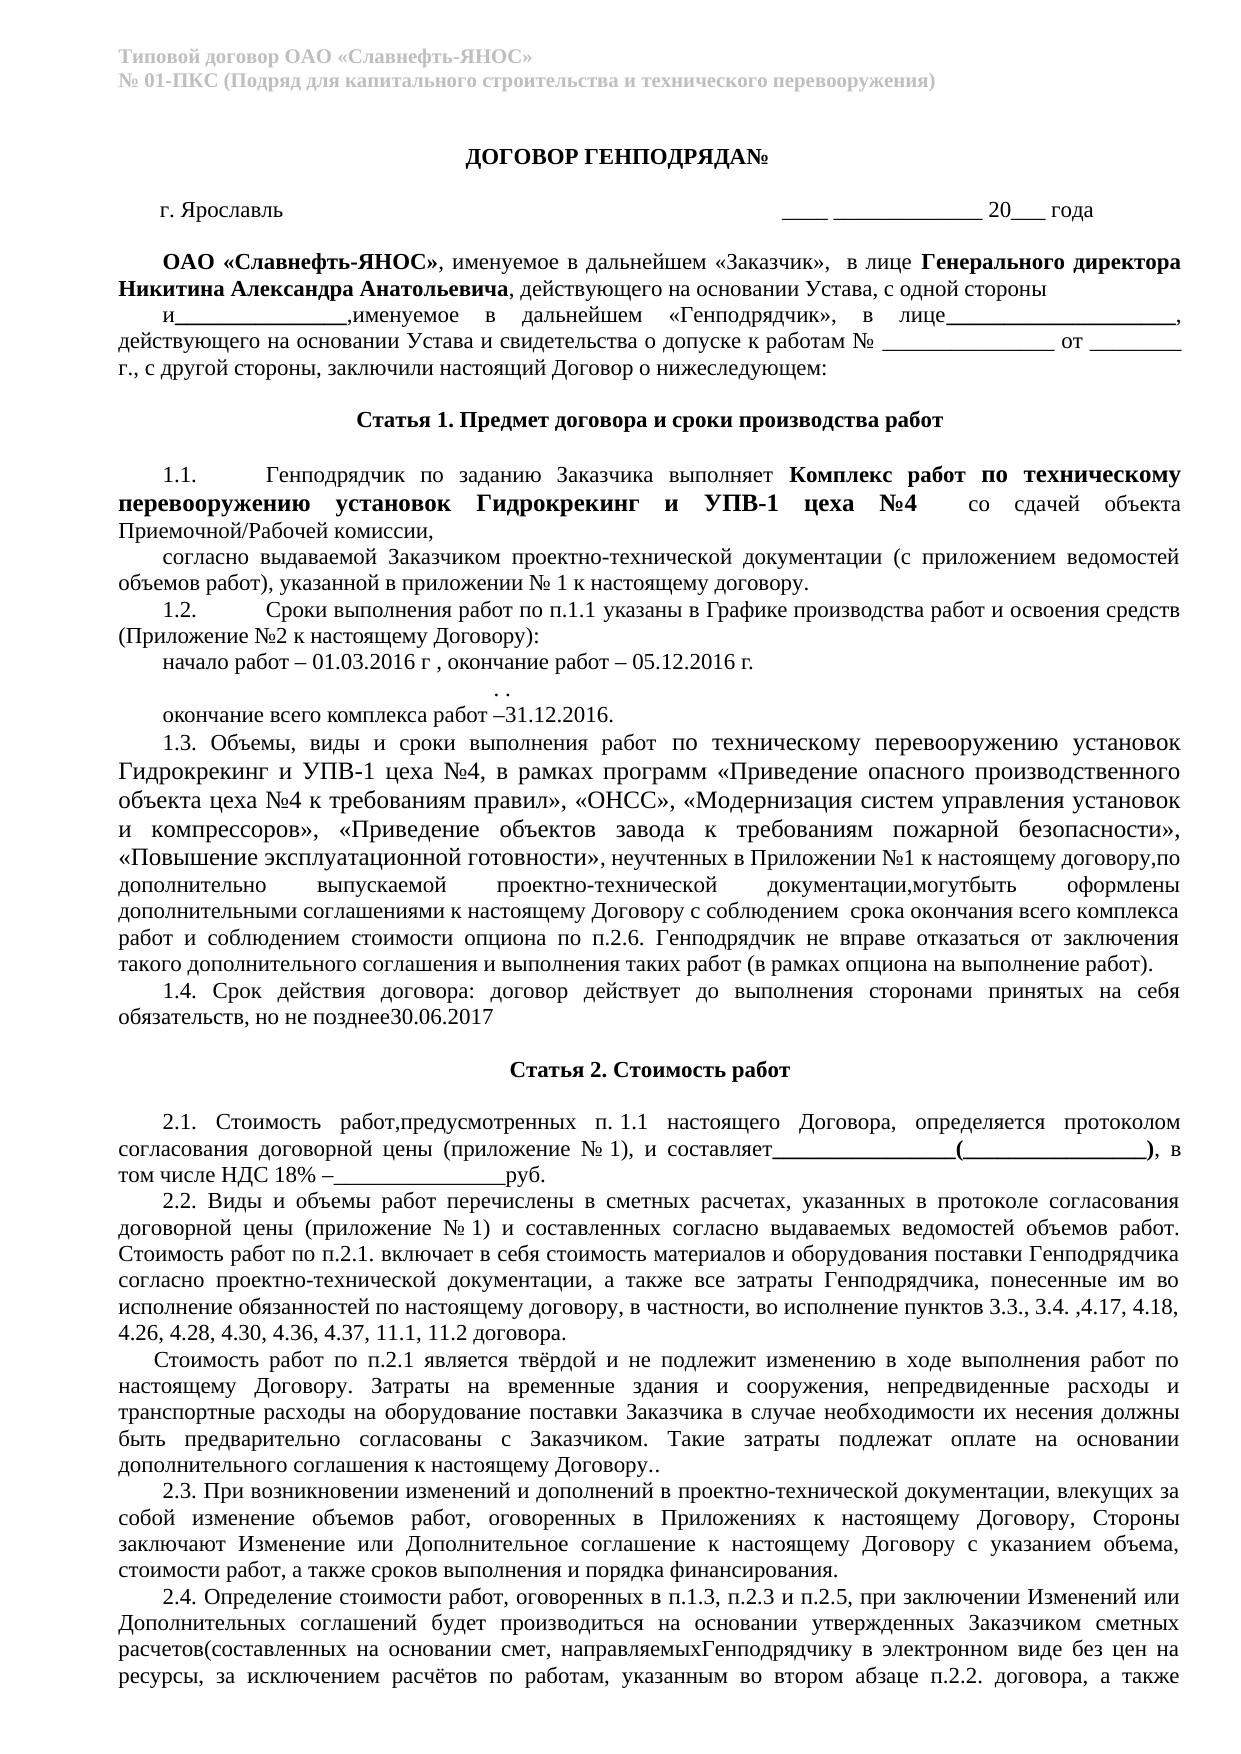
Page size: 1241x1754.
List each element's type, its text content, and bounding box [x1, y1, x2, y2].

text Статья 2. Стоимость работ [118, 1056, 1181, 1082]
list начало работ –, окончание работ . [118, 648, 1181, 701]
text 2.3. При возникновении изменений и дополнений в проектно-технической документации, влекущих за собой изменение объемов работ, оговоренных в Приложениях к настоящему Договору, Стороны заключают Изменение или Дополнительное соглашение к настоящему Договору с указанием объема, стоимости работ, а также сроков выполнения и порядка финансирования. [118, 1477, 1181, 1583]
text и,именуемое в дальнейшем «Генподрядчик», в лице, действующего на основании Устава и свидетельства о допуске к работам № от г., с другой стороны, заключили настоящий Договор о нижеследующем: [118, 301, 1181, 380]
text № 01-ПКС (Подряд для капитального строительства и технического перевооружения) [118, 68, 1181, 92]
list Сроки выполнения работ по п.1.1 [118, 596, 1181, 648]
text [118, 1583, 1181, 1688]
text ОАО «Славнефть-ЯНОС», именуемое в дальнейшем «Заказчик», в лице Генерального директора Никитина Александра Анатольевича, действующего на основании Устава, с одной стороны [118, 248, 1181, 301]
text ДОГОВОР ГЕНПОДРЯДА№ [118, 143, 1181, 169]
text 1.3. Объемы, виды и сроки выполнения работ, неучтенных в Приложении №1 к настоящему договору,по дополнительно выпускаемой проектно-технической документации,могутбыть оформлены дополнительными соглашениями к настоящему Договору с соблюдением срока окончания всего комплекса работ и соблюдением стоимости опциона по п.2.6. Генподрядчик не вправе отказаться от заключения такого дополнительного соглашения и выполнения таких работ (в рамках опциона на выполнение работ). [118, 727, 1181, 977]
text 2.2. Виды и объемы работ перечислены в сметных расчетах, указанных в протоколе согласования договорной цены (приложение № 1) и составленных согласно выдаваемых ведомостей объемов работ. Стоимость работ по п.2.1. включает в себя стоимость материалов и оборудования поставки Генподрядчика согласно проектно-технической документации, а также все затраты Генподрядчика, понесенные им во исполнение обязанностей по настоящему договору, в частности, во исполнение пунктов 3.3., 3.4. ,4.17, 4.18, 4.26, 4.28, 4.30, 4.36, 4.37, 11.1, 11.2 договора. [118, 1187, 1181, 1346]
text г. Ярославль ____ _____________ 20___ года [159, 196, 1181, 222]
list окончание всего комплекса работ –. [118, 701, 1181, 727]
text Статья 1. Предмет договора и сроки производства работ [118, 406, 1181, 433]
text 1.4. Срок действия договора: договор действует до выполнения сторонами принятых на себя обязательств, но не позднее [118, 977, 1181, 1029]
text согласно выдаваемой Заказчиком проектно-технической документации (с приложением ведомостей объемов работ), указанной в приложении № 1 к настоящему договору. [118, 543, 1181, 596]
text Типовой договор ОАО «Славнефть-ЯНОС» [118, 44, 1181, 68]
text 2.1. Стоимость работ,предусмотренных п. 1.1 настоящего Договора, определяется протоколом согласования договорной цены (приложение № 1), и составляет(), в том числе НДС 18% –руб. [118, 1108, 1181, 1187]
list Генподрядчик по заданию Заказчика выполняет Комплекс работ со сдачей объекта Приемочной/Рабочей комиссии, [118, 459, 1181, 543]
text Стоимость работ по п.2.1 является твёрдой и не подлежит изменению в ходе выполнения работ по настоящему Договору. Затраты на временные здания и сооружения, непредвиденные расходы и транспортные расходы на оборудование поставки Заказчика в случае необходимости их несения должны быть предварительно согласованы с Заказчиком. Такие затраты подлежат оплате на основании дополнительного соглашения к настоящему Договору. [118, 1346, 1181, 1477]
